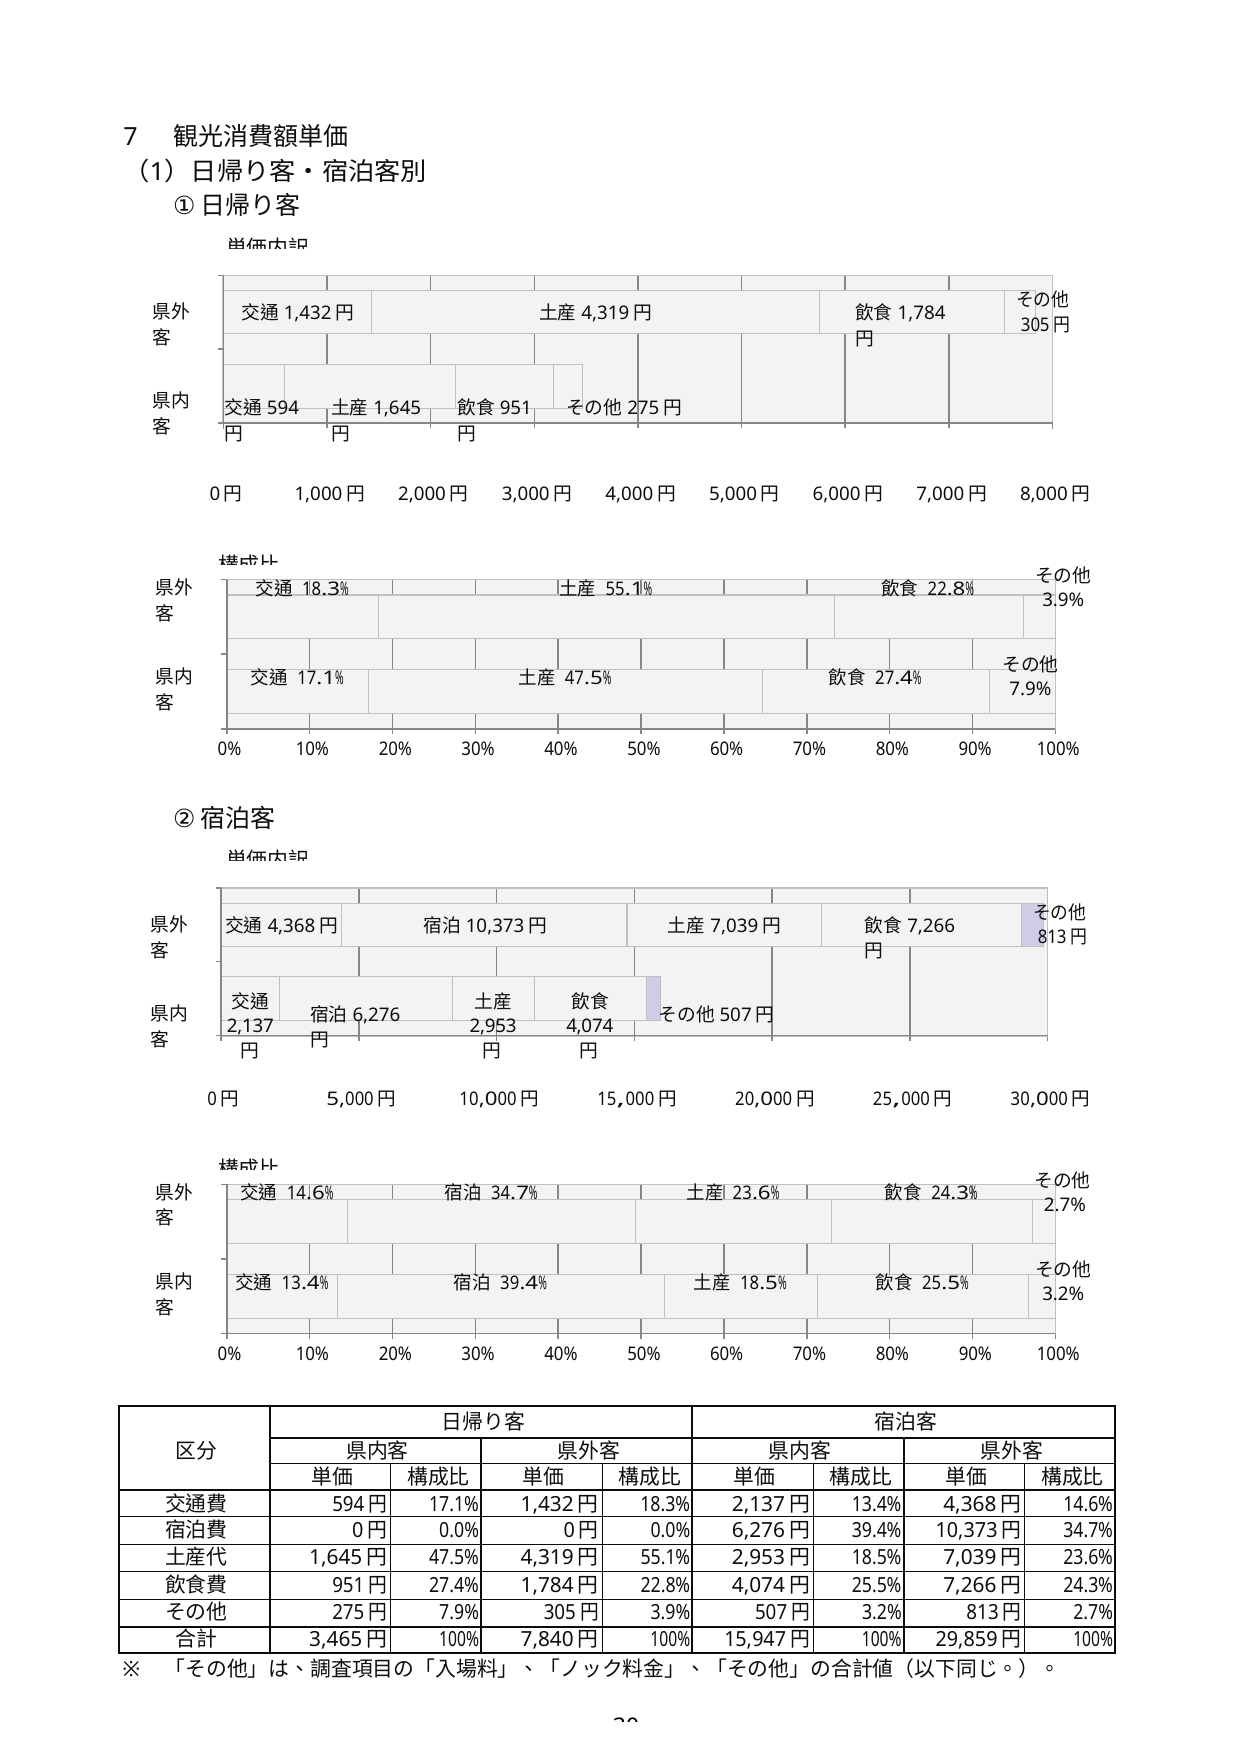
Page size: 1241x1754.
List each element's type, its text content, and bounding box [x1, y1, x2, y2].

text 土産 [460, 988, 526, 1013]
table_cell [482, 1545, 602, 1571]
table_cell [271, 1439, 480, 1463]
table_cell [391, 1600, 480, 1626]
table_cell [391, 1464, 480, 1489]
text その他3.9% [1034, 563, 1092, 612]
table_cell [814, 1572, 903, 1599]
text その他 [1016, 287, 1169, 312]
text 土産 23.6% [686, 1180, 784, 1205]
text 飲食 951円 [457, 394, 551, 445]
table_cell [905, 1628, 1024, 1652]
text 土産 47.5% [518, 664, 616, 690]
text その他 275円 [566, 394, 1169, 420]
text 県外客 [156, 574, 212, 625]
text 0% 10% 20% 30% 40% 50% 60% 70% 80% 90% 100% [217, 735, 1169, 761]
text ①日帰り客 [173, 188, 1169, 222]
text 飲食 27.4% [829, 664, 922, 690]
text その他 [1033, 899, 1169, 924]
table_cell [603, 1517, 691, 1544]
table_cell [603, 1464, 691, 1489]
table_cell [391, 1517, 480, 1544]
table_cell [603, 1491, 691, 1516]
text その他 507円 [658, 1001, 1169, 1026]
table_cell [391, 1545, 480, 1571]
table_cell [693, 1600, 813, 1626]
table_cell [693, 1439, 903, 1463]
text その他7.9% [1002, 652, 1059, 701]
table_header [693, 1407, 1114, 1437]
text 813円 [1038, 924, 1169, 949]
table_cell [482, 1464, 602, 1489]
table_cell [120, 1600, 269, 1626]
text 土産 55.1% [559, 575, 657, 600]
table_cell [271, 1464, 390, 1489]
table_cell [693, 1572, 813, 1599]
text 交通 14.6% [240, 1180, 338, 1205]
text 飲食 1,784円 [855, 299, 967, 350]
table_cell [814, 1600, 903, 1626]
text 県内客 [150, 1000, 206, 1051]
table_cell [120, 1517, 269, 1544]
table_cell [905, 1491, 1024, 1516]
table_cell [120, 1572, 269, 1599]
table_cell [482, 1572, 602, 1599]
text 土産 7,039円 [668, 912, 784, 937]
text 飲食 [557, 988, 622, 1013]
text 0円 1,000円 2,000円 3,000円 4,000円 5,000円 6,000円 7,000円 8,000円 [209, 481, 1169, 506]
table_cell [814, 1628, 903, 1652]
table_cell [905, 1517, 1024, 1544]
text 県外客 [152, 299, 208, 350]
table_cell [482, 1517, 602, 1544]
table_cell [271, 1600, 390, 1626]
text その他2.7% [1034, 1168, 1092, 1216]
text ※ 「その他」は、調査項目の「入場料」、「ノック料金」、「その他」の合計値（以下同じ。）。 [122, 1654, 1169, 1682]
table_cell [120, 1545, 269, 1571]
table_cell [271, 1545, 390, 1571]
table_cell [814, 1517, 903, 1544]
text （1）日帰り客・宿泊客別 [123, 153, 1169, 187]
text 交通 594円 [224, 394, 318, 445]
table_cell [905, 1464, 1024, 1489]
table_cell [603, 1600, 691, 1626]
text 飲食 25.5% [876, 1269, 969, 1294]
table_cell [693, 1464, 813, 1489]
text 土産 1,645円 [331, 394, 443, 445]
text 交通 4,368円 [225, 912, 341, 937]
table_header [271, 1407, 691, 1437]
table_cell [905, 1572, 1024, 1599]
text 飲食 7,266円 [864, 912, 977, 963]
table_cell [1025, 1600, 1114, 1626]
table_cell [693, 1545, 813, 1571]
text 0% 10% 20% 30% 40% 50% 60% 70% 80% 90% 100% [217, 1340, 1169, 1366]
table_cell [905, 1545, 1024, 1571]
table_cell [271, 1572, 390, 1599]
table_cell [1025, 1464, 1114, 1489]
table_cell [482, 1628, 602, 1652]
text 2,953円 [460, 1013, 526, 1062]
text 県外客 [150, 911, 206, 962]
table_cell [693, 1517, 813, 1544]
text 交通 17.1% [251, 664, 348, 690]
text 県内客 [156, 664, 212, 715]
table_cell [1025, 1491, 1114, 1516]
text 交通 13.4% [235, 1269, 333, 1294]
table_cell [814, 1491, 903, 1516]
text 4,074円 [557, 1013, 622, 1062]
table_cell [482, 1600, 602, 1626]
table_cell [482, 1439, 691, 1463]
text 2,137円 [218, 1013, 283, 1062]
text 交通 1,432円 [241, 299, 357, 325]
text 県外客 [156, 1179, 212, 1230]
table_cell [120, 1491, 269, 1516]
text 土産 18.5% [693, 1269, 791, 1294]
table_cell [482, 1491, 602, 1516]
text 0円 5,000円 10,000円 15,000円 20,000円 25,000円 30,000円 [207, 1085, 1169, 1111]
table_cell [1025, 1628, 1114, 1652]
text 宿泊 10,373円 [423, 912, 549, 937]
text 飲食 24.3% [884, 1180, 978, 1205]
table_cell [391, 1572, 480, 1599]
text 305円 [1021, 312, 1169, 336]
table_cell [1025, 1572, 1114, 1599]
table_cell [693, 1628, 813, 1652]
text 県内客 [152, 388, 208, 439]
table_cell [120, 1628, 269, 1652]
text 宿泊 34.7% [444, 1180, 542, 1205]
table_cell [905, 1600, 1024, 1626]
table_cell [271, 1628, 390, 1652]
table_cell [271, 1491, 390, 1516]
text 交通 18.3% [255, 575, 353, 600]
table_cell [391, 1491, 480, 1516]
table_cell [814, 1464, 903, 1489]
text 宿泊 39.4% [454, 1269, 552, 1294]
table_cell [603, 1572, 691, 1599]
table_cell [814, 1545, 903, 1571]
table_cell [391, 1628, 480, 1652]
text 土産 4,319円 [539, 299, 655, 325]
text 宿泊 6,276円 [310, 1001, 422, 1052]
text 交通 [218, 988, 283, 1013]
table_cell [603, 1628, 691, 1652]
text 県内客 [156, 1268, 212, 1319]
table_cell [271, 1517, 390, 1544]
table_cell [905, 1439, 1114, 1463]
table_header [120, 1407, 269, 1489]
subtitle 観光消費額単価 [123, 119, 1169, 153]
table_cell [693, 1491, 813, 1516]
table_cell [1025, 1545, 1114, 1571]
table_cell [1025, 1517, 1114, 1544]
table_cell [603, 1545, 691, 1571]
text その他3.2% [1034, 1257, 1092, 1306]
subtitle ②宿泊客 [173, 800, 1169, 834]
text 飲食 22.8% [881, 575, 975, 600]
